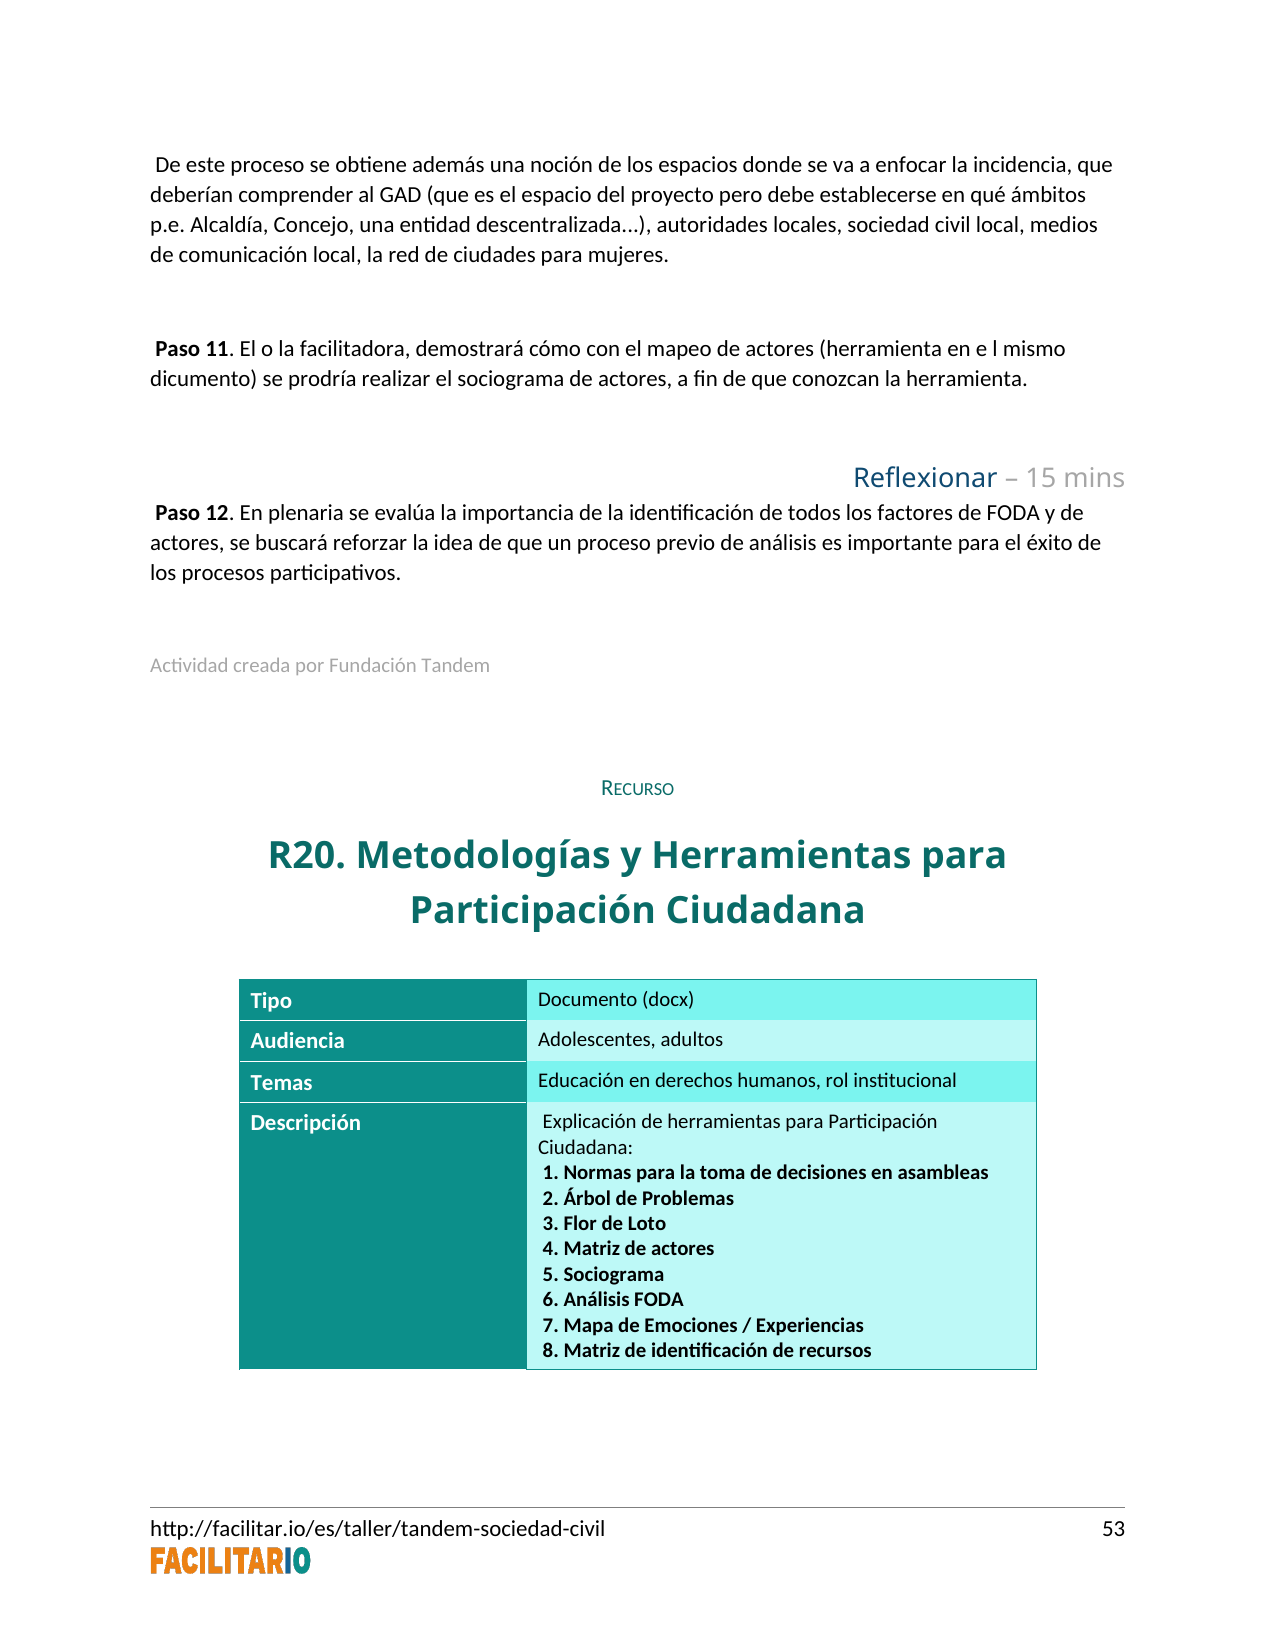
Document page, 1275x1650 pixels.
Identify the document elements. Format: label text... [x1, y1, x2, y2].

table_cell Descripción [240, 1103, 526, 1369]
table_cell Temas [240, 1062, 526, 1102]
text De este proceso se obtiene además una noción de los espacios donde se va a enfocar la incidencia, que deberían comprender al GAD (que es el espacio del proyecto pero debe establecerse en qué ámbitos p.e. Alcaldía, Concejo, una entidad descentralizada...), autoridades locales, sociedad civil local, medios de comunicación local, la red de ciudades para mujeres. [150, 150, 1125, 269]
subtitle Reflexionar – 15 mins [150, 458, 1125, 495]
table_cell Adolescentes, adultos [527, 1020, 1036, 1061]
table_header Documento (docx) [527, 980, 1036, 1020]
table_cell Audiencia [240, 1021, 526, 1061]
text Paso 12. En plenaria se evalúa la importancia de la identificación de todos los factores de FODA y de actores, se buscará reforzar la idea de que un proceso previo de análisis es importante para el éxito de los procesos participativos. [150, 498, 1125, 587]
table_header Tipo [240, 980, 526, 1020]
picture [145, 1544, 315, 1576]
subtitle R20. Metodologías y Herramientas para Participación Ciudadana [150, 829, 1125, 935]
table_cell Educación en derechos humanos, rol institucional [527, 1061, 1036, 1102]
text Recurso [150, 773, 1125, 801]
table_cell Explicación de herramientas para Participación Ciudadana: 1. Normas para la toma de decisiones en asambleas 2. Árbol de Problemas 3. Flor de Loto 4. Matriz de actores 5. Sociograma 6. Análisis FODA 7. Mapa de Emociones / Experiencias 8. Matriz de identificación de recursos [527, 1102, 1036, 1369]
text Actividad creada por Fundación Tandem [150, 652, 1125, 678]
text Paso 11. El o la facilitadora, demostrará cómo con el mapeo de actores (herramienta en e l mismo dicumento) se prodría realizar el sociograma de actores, a fin de que conozcan la herramienta. [150, 334, 1125, 393]
